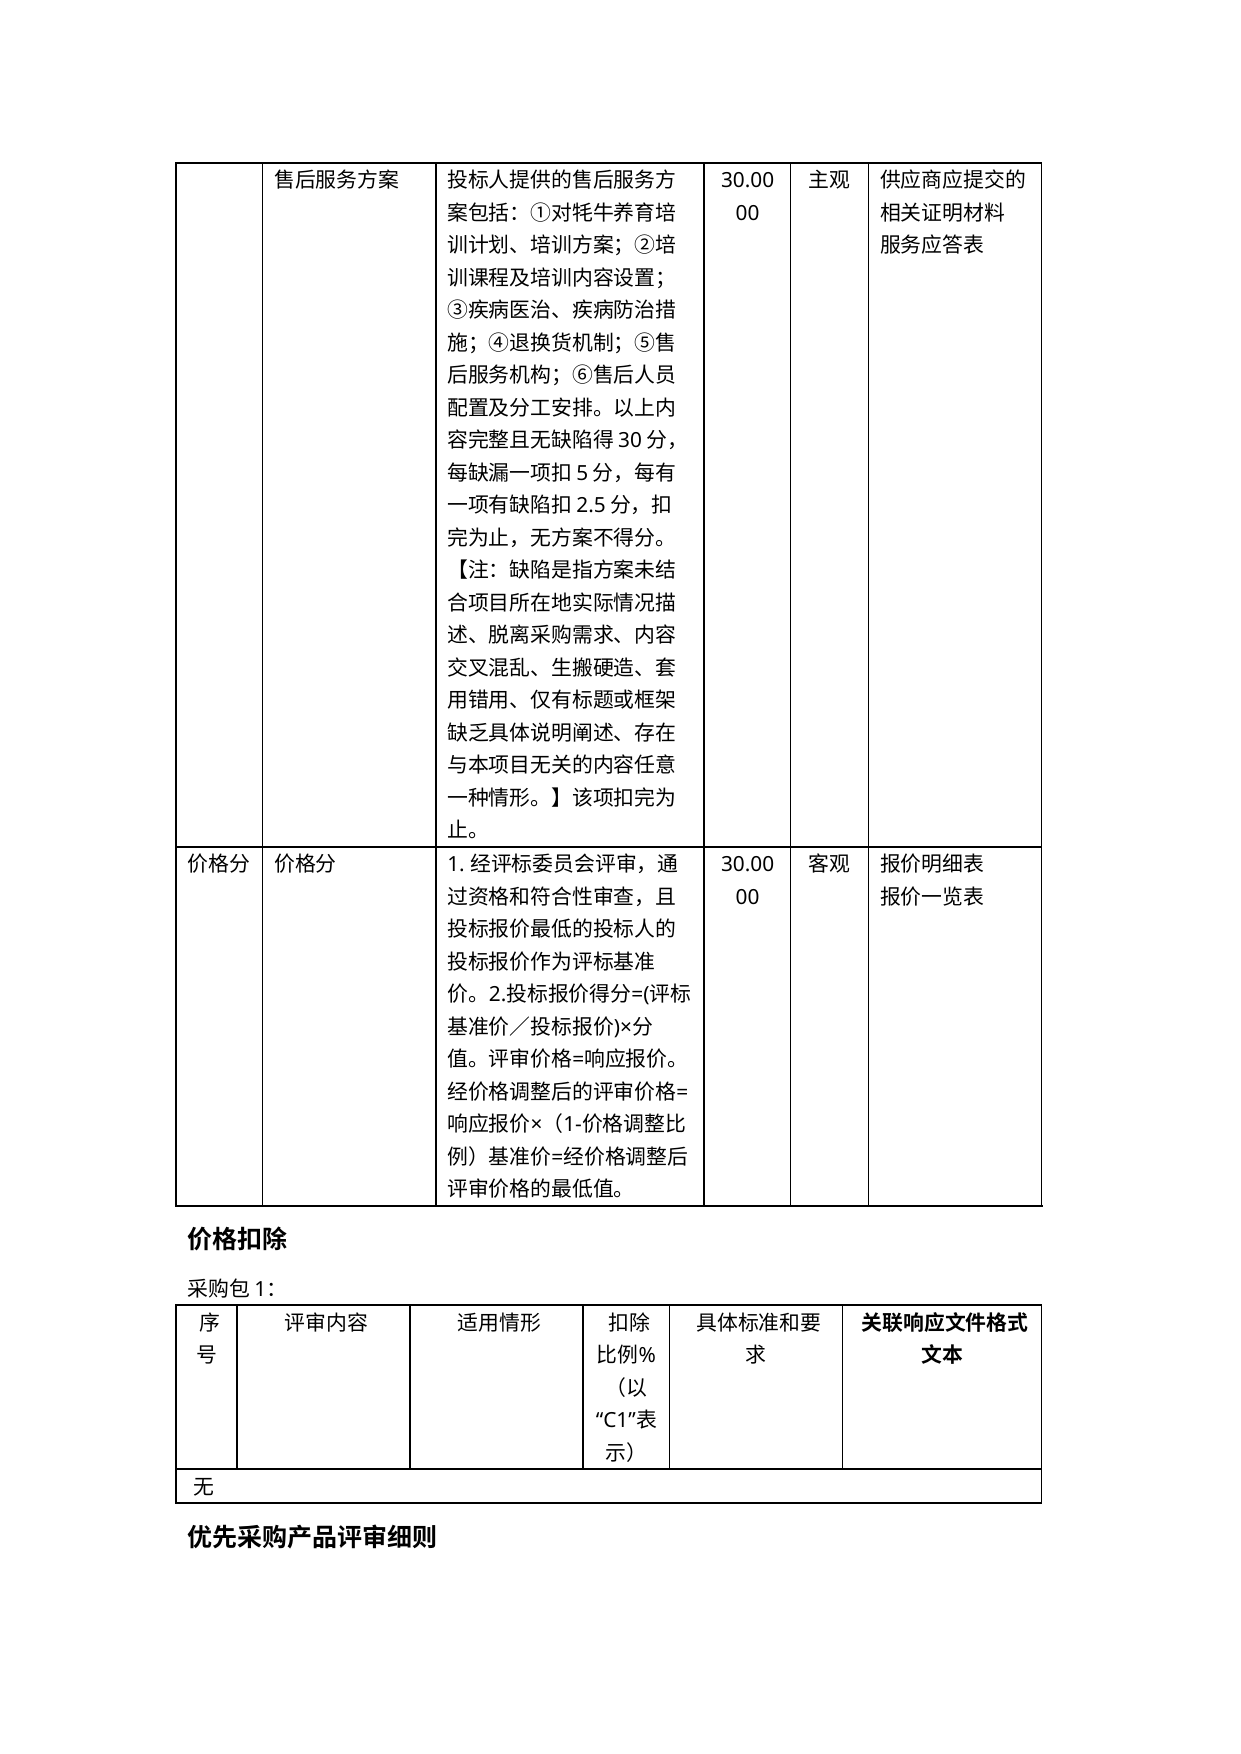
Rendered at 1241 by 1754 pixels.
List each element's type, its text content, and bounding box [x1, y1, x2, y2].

table_cell 主观 [791, 164, 868, 846]
table_header 评审内容 [238, 1306, 409, 1468]
table_cell 1. 经评标委员会评审，通过资格和符合性审查，且投标报价最低的投标人的投标报价作为评标基准价。2.投标报价得分=(评标基准价／投标报价)×分值。评审价格=响应报价。经价格调整后的评审价格=响应报价×（1-价格调整比例）基准价=经价格调整后评审价格的最低值。 [437, 848, 703, 1205]
table_header 适用情形 [411, 1306, 582, 1468]
table_header 扣除比例%（以“C1”表示） [584, 1306, 669, 1468]
table_cell 无 [177, 1470, 1041, 1502]
table_cell 客观 [791, 848, 868, 1205]
table_cell 30.0000 [705, 848, 790, 1205]
table_cell 价格分 [263, 848, 435, 1205]
table_cell 报价明细表 报价一览表 [869, 848, 1041, 1205]
table_header 序号 [177, 1306, 236, 1468]
table_cell 供应商应提交的相关证明材料 服务应答表 [869, 164, 1041, 846]
table_cell 30.0000 [705, 164, 790, 846]
text 价格扣除 [187, 1207, 1053, 1272]
table_header 关联响应文件格式文本 [843, 1306, 1041, 1468]
text 采购包1： [187, 1272, 1053, 1304]
table_cell 售后服务方案 [263, 164, 435, 846]
text 优先采购产品评审细则 [187, 1504, 1053, 1569]
table_cell 价格分 [177, 848, 262, 1205]
table_header 具体标准和要求 [670, 1306, 842, 1468]
table_cell 投标人提供的售后服务方案包括：①对牦牛养育培训计划、培训方案；②培训课程及培训内容设置；③疾病医治、疾病防治措施；④退换货机制；⑤售后服务机构；⑥售后人员配置及分工安排。以上内容完整且无缺陷得30分，每缺漏一项扣5分，每有一项有缺陷扣2.5分，扣完为止，无方案不得分。 【注：缺陷是指方案未结合项目所在地实际情况描述、脱离采购需求、内容交叉混乱、生搬硬造、套用错用、仅有标题或框架缺乏具体说明阐述、存在与本项目无关的内容任意一种情形。】该项扣完为止。 [437, 164, 703, 846]
